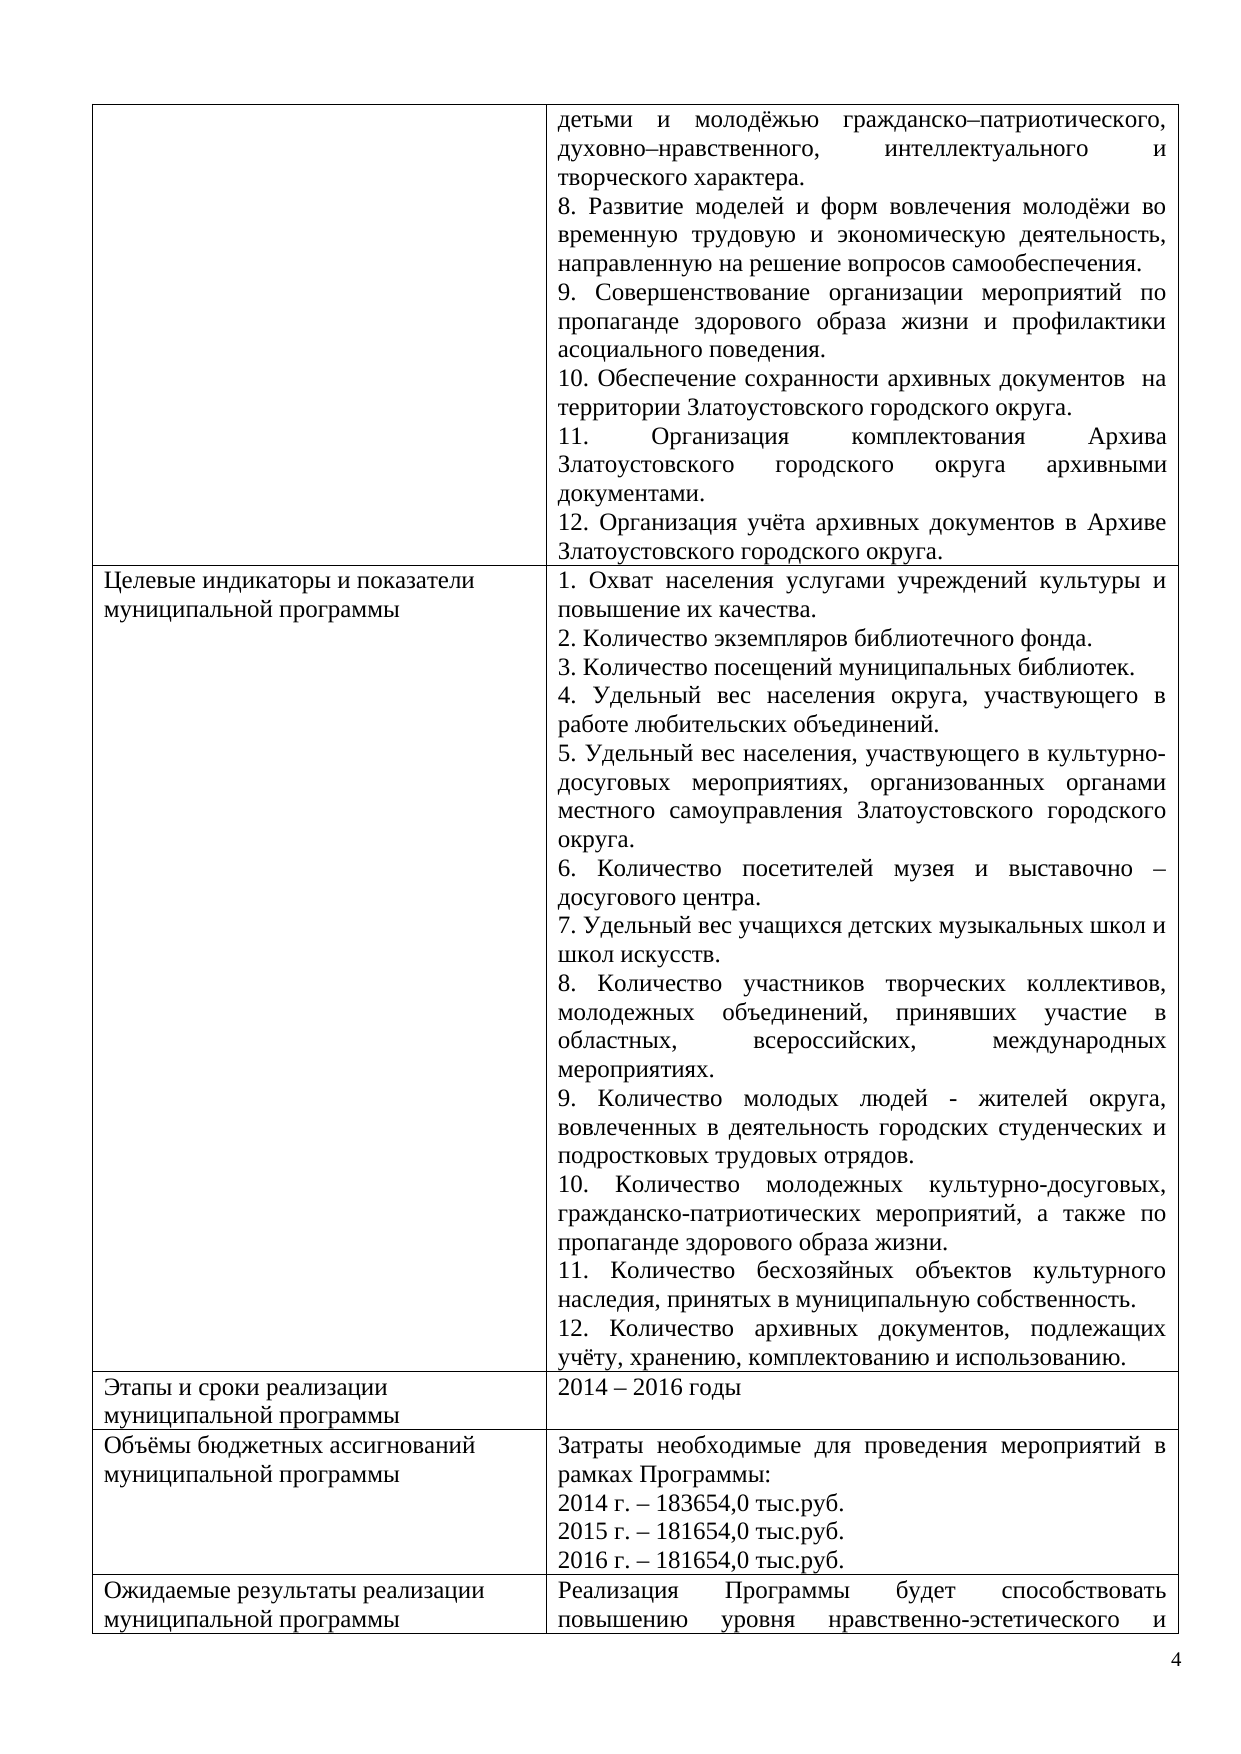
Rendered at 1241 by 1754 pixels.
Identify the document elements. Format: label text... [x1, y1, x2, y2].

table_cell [93, 105, 546, 564]
table_cell Целевые индикаторы и показатели муниципальной программы [93, 566, 546, 1371]
table_cell Объёмы бюджетных ассигнований муниципальной программы [93, 1430, 546, 1574]
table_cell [93, 1575, 546, 1632]
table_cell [547, 105, 1178, 564]
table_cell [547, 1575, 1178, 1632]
table_cell 2014 – 2016 годы [547, 1372, 1178, 1429]
table_cell Затраты необходимые для проведения мероприятий в рамках Программы: . – 183654,0 тыс.руб. . – 181654,0 тыс.руб. . – 181654,0 тыс.руб. [547, 1430, 1178, 1574]
table_cell 1. Охват населения услугами учреждений культуры и повышение их качества. 2. Количество экземпляров библиотечного фонда. 3. Количество посещений муниципальных библиотек. 4. Удельный вес населения округа, участвующего в работе любительских объединений. 5. Удельный вес населения, участвующего в культурно-досуговых мероприятиях, организованных органами местного самоуправления Златоустовского городского округа. 6. Количество посетителей музея и выставочно – досугового центра. 7. Удельный вес учащихся детских музыкальных школ и школ искусств. 8. Количество участников творческих коллективов, молодежных объединений, принявших участие в областных, всероссийских, международных мероприятиях. 9. Количество молодых людей - жителей округа, вовлеченных в деятельность городских студенческих и подростковых трудовых отрядов. 10. Количество молодежных культурно-досуговых, гражданско-патриотических мероприятий, а также по пропаганде здорового образа жизни. 11. Количество бесхозяйных объектов культурного наследия, принятых в муниципальную собственность. 12. Количество архивных документов, подлежащих учёту, хранению, комплектованию и использованию. [547, 566, 1178, 1371]
table_cell Этапы и сроки реализации муниципальной программы [93, 1372, 546, 1429]
